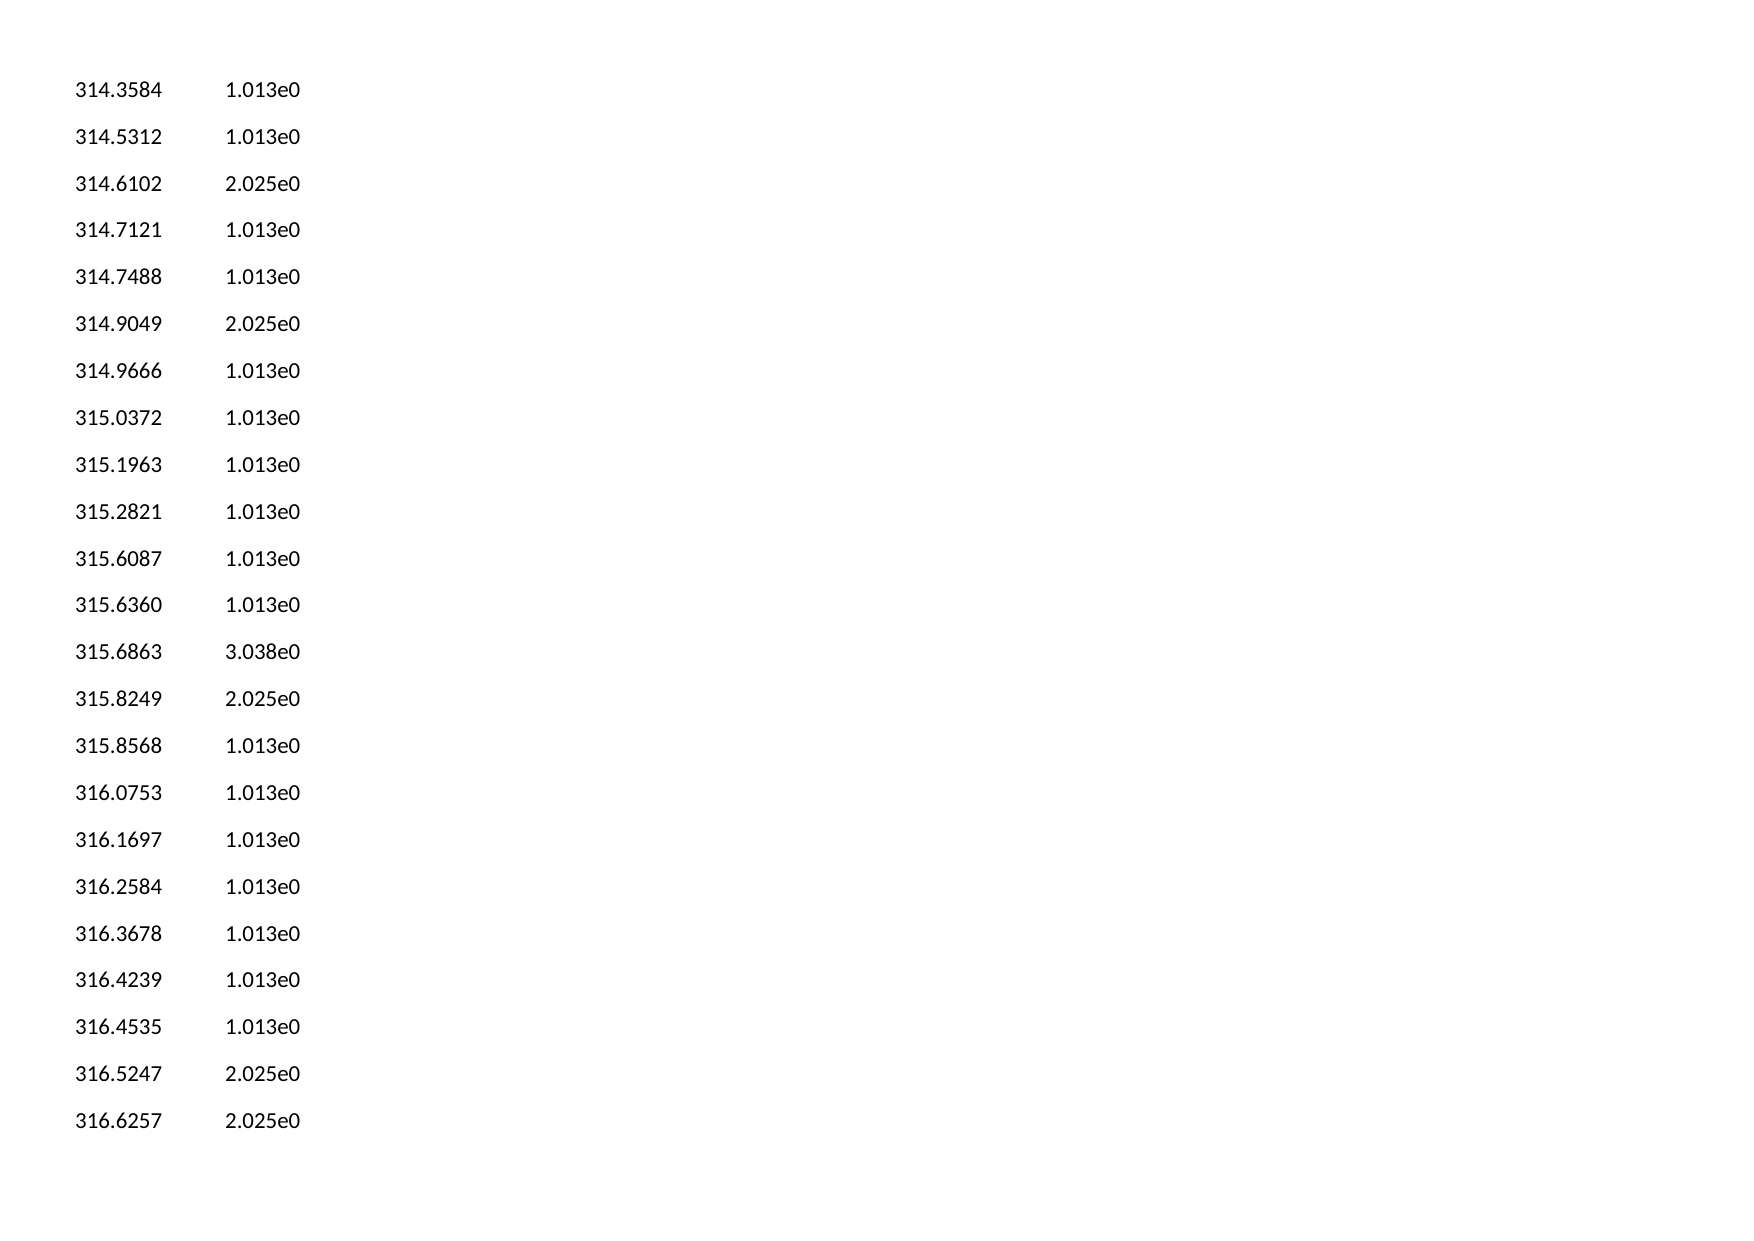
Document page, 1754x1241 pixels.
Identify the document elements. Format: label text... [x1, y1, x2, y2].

text 314.9049 2.025e0 [75, 309, 1679, 337]
text 314.9666 1.013e0 [75, 356, 1679, 384]
text 316.0753 1.013e0 [75, 778, 1679, 806]
text 315.8568 1.013e0 [75, 731, 1679, 759]
text 314.3584 1.013e0 [75, 75, 1679, 103]
text 315.8249 2.025e0 [75, 684, 1679, 712]
text 314.7488 1.013e0 [75, 262, 1679, 291]
text 316.4239 1.013e0 [75, 966, 1679, 994]
text 316.4535 1.013e0 [75, 1012, 1679, 1041]
text 315.0372 1.013e0 [75, 403, 1679, 431]
text 314.7121 1.013e0 [75, 216, 1679, 244]
text 315.6863 3.038e0 [75, 637, 1679, 666]
text 316.2584 1.013e0 [75, 872, 1679, 900]
text 316.1697 1.013e0 [75, 825, 1679, 853]
text 316.6257 2.025e0 [75, 1106, 1679, 1134]
text 316.3678 1.013e0 [75, 919, 1679, 947]
text 315.6360 1.013e0 [75, 591, 1679, 619]
text 315.2821 1.013e0 [75, 497, 1679, 525]
text 315.1963 1.013e0 [75, 450, 1679, 478]
text 316.5247 2.025e0 [75, 1059, 1679, 1087]
text 314.6102 2.025e0 [75, 169, 1679, 197]
text 315.6087 1.013e0 [75, 544, 1679, 572]
text 314.5312 1.013e0 [75, 122, 1679, 150]
